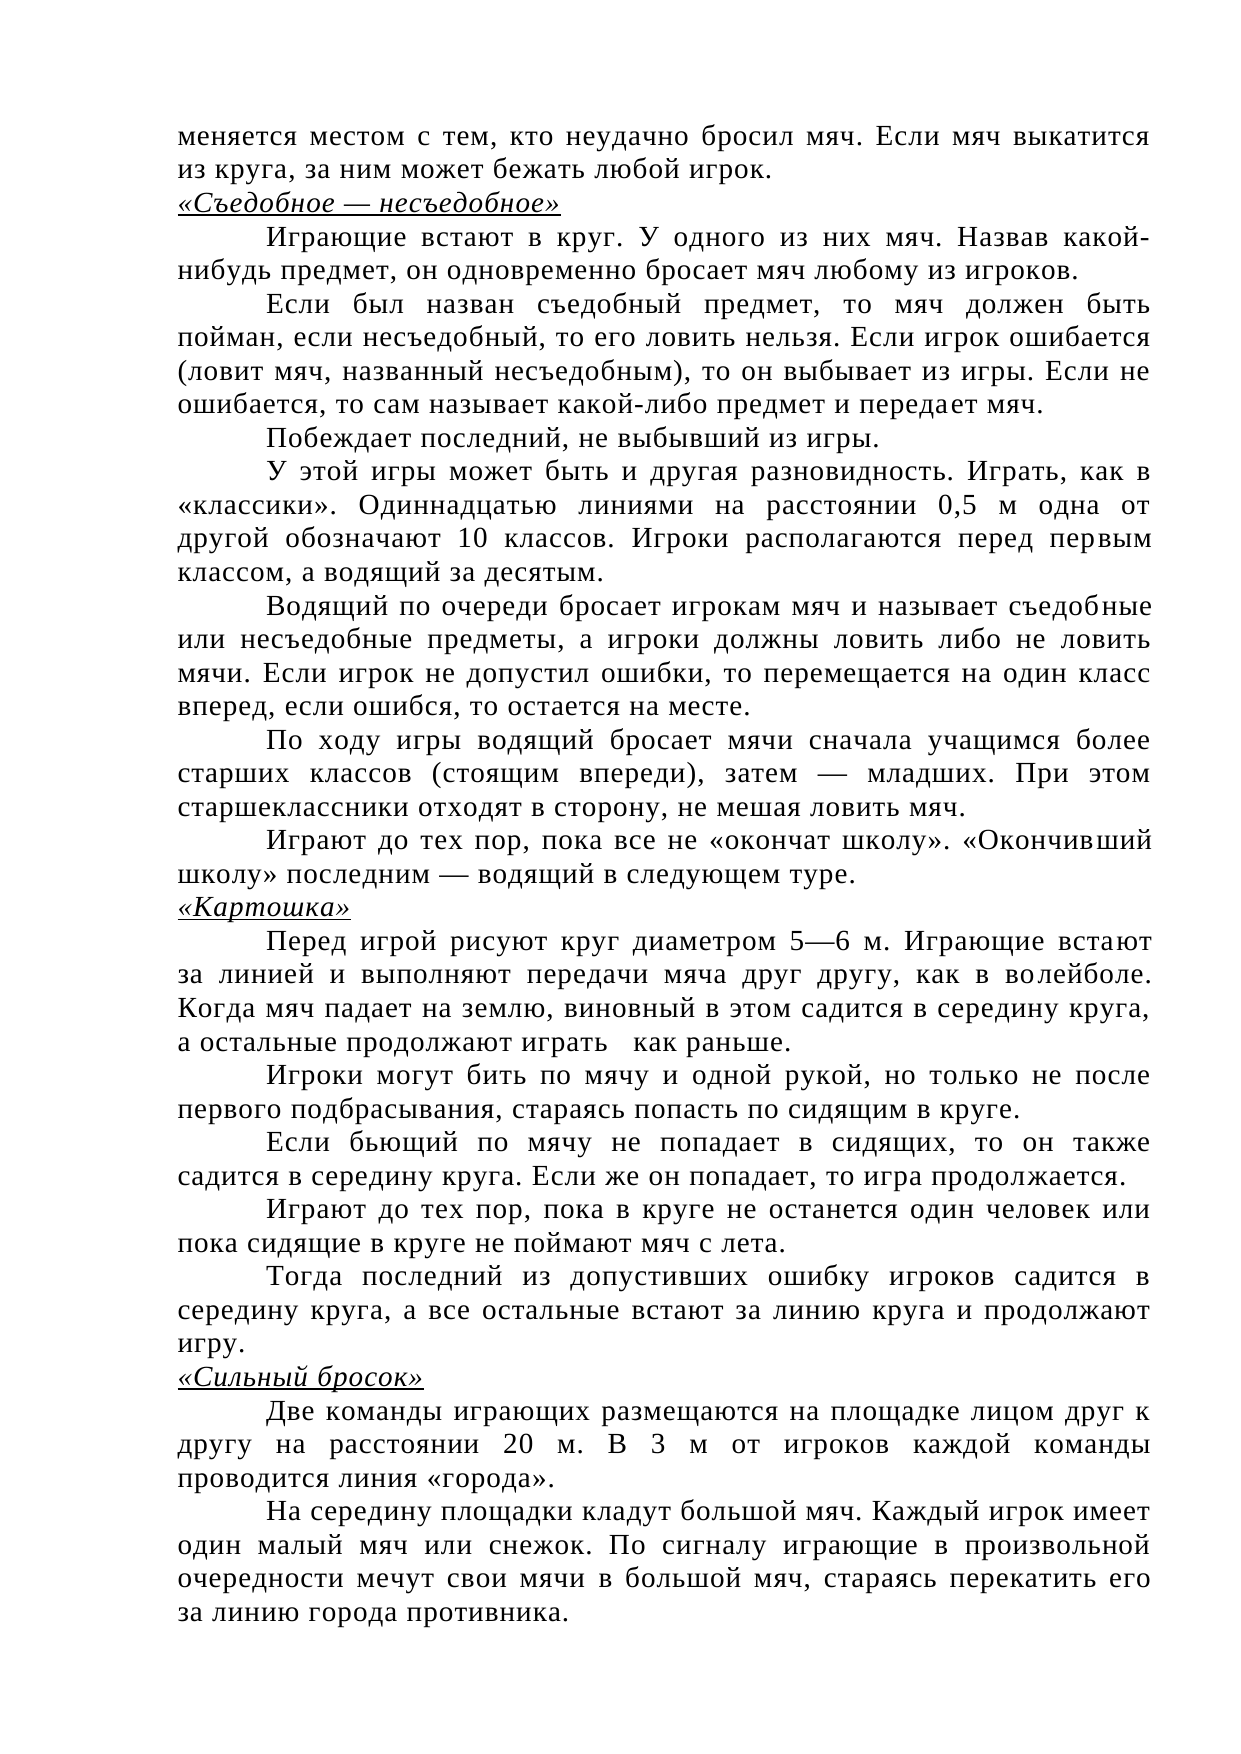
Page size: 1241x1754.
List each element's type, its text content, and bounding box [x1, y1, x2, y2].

text Если бьющий по мячу не попадает в сидящих, то он также садится в середину круга. Если же он попадает, то игра продолжается. [177, 1124, 1152, 1191]
text «Сильный бросок» [177, 1359, 1152, 1393]
text «Картошка» [177, 889, 1152, 923]
text Побеждает последний, не выбывший из игры. [177, 420, 1152, 453]
text Если был назван съедобный предмет, то мяч должен быть пойман, если несъедобный, то его ловить нельзя. Если игрок ошибается (ловит мяч, названный несъедобным), то он выбывает из игры. Если не ошибается, то сам называет какой-либо предмет и передает мяч. [177, 286, 1152, 420]
text У этой игры может быть и другая разновидность. Играть, как в «классики». Одиннадцатью линиями на расстоянии 0,5 м одна от другой обозначают 10 классов. Игроки располагаются перед первым классом, а водящий за десятым. [177, 453, 1152, 588]
text Перед игрой рисуют круг диаметром 5—6 м. Играющие встают за линией и выполняют передачи мяча друг другу, как в волейболе. Когда мяч падает на землю, виновный в этом садится в середину круга, а остальные продолжают играть как раньше. [177, 923, 1152, 1057]
text «Съедобное — несъедобное» [177, 185, 1152, 219]
text Играют до тех пор, пока в круге не останется один человек или пока сидящие в круге не поймают мяч с лета. [177, 1191, 1152, 1258]
text Тогда последний из допустивших ошибку игроков садится в середину круга, а все остальные встают за линию круга и продолжают игру. [177, 1258, 1152, 1359]
text Играющие встают в круг. У одного из них мяч. Назвав какой-нибудь предмет, он одновременно бросает мяч любому из игроков. [177, 219, 1152, 286]
text Две команды играющих размещаются на площадке лицом друг к другу на расстоянии 20 м. В 3 м от игроков каждой команды проводится линия «города». [177, 1393, 1152, 1493]
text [177, 118, 1152, 185]
text Игроки могут бить по мячу и одной рукой, но только не после первого подбрасывания, стараясь попасть по сидящим в круге. [177, 1057, 1152, 1124]
text На середину площадки кладут большой мяч. Каждый игрок имеет один малый мяч или снежок. По сигналу играющие в произвольной очередности мечут свои мячи в большой мяч, стараясь перекатить его за линию города противника. [177, 1493, 1152, 1627]
text Играют до тех пор, пока все не «окончат школу». «Окончивший школу» последним — водящий в следующем туре. [177, 822, 1152, 889]
text По ходу игры водящий бросает мячи сначала учащимся более старших классов (стоящим впереди), затем — младших. При этом старшеклассники отходят в сторону, не мешая ловить мяч. [177, 722, 1152, 822]
text Водящий по очереди бросает игрокам мяч и называет съедобные или несъедобные предметы, а игроки должны ловить либо не ловить мячи. Если игрок не допустил ошибки, то перемещается на один класс вперед, если ошибся, то остается на месте. [177, 588, 1152, 722]
